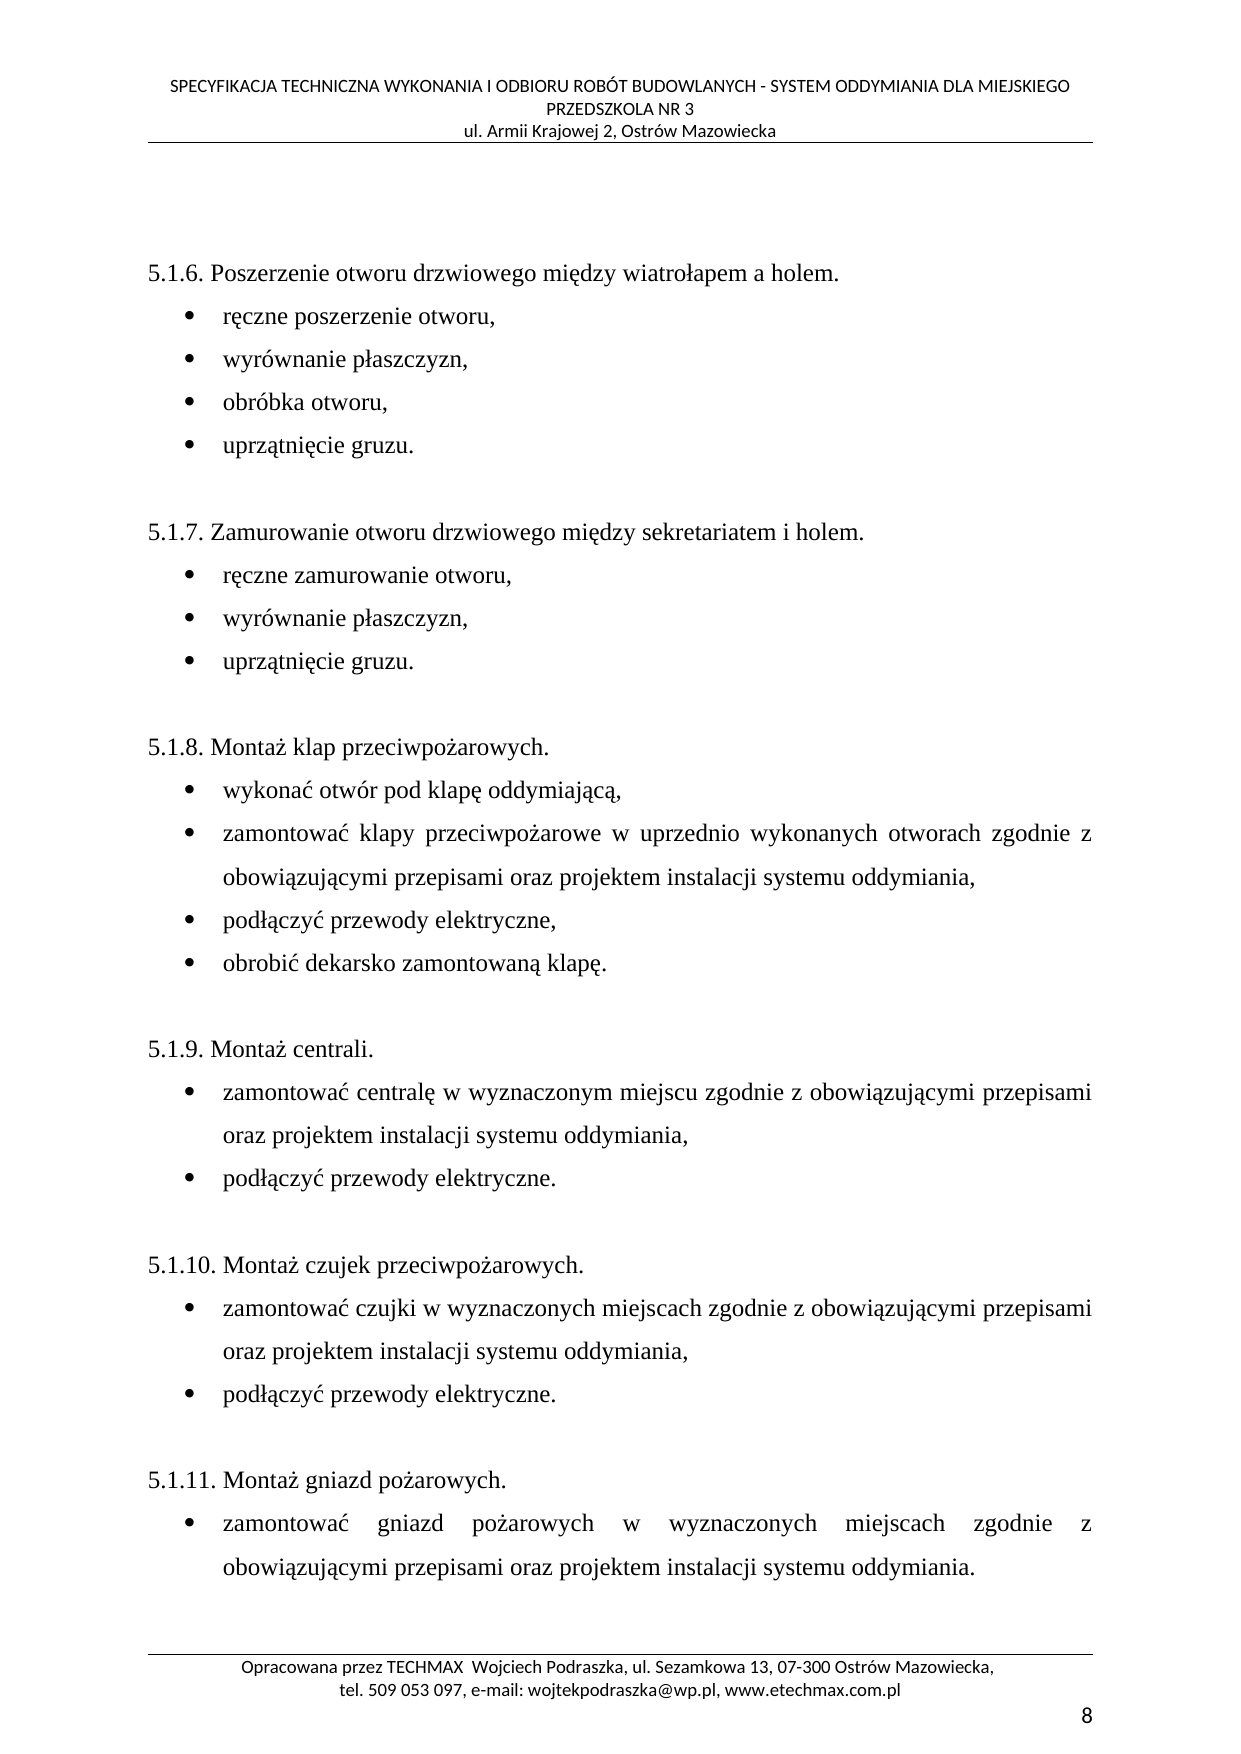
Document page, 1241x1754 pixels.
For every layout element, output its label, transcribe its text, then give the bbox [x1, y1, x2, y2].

list wyrównanie płaszczyzn, [185, 603, 1093, 632]
list ręczne zamurowanie otworu, [185, 560, 1093, 588]
list zamontować centralę w wyznaczonym miejscu zgodnie z obowiązującymi przepisami oraz projektem instalacji systemu oddymiania, [185, 1077, 1093, 1149]
list ręczne poszerzenie otworu, [185, 301, 1093, 330]
list uprzątnięcie gruzu. [185, 430, 1093, 459]
list zamontować czujki w wyznaczonych miejscach zgodnie z obowiązującymi przepisami oraz projektem instalacji systemu oddymiania, [185, 1293, 1093, 1365]
list wykonać otwór pod klapę oddymiającą, [185, 775, 1093, 804]
list 5.1.9. Montaż centrali. [148, 1034, 1093, 1063]
list uprzątnięcie gruzu. [185, 646, 1093, 675]
list zamontować klapy przeciwpożarowe w uprzednio wykonanych otworach zgodnie z obowiązującymi przepisami oraz projektem instalacji systemu oddymiania, [185, 818, 1093, 890]
list podłączyć przewody elektryczne. [185, 1163, 1093, 1192]
list obróbka otworu, [185, 387, 1093, 416]
text 5.1.11. Montaż gniazd pożarowych. [148, 1465, 1093, 1494]
list wyrównanie płaszczyzn, [185, 344, 1093, 373]
text 5.1.6. Poszerzenie otworu drzwiowego między wiatrołapem a holem. [148, 258, 1093, 287]
list 5.1.8. Montaż klap przeciwpożarowych. [148, 732, 1093, 761]
list obrobić dekarsko zamontowaną klapę. [185, 948, 1093, 977]
list podłączyć przewody elektryczne, [185, 905, 1093, 933]
text 5.1.10. Montaż czujek przeciwpożarowych. [148, 1250, 1093, 1278]
list podłączyć przewody elektryczne. [185, 1379, 1093, 1408]
text 5.1.7. Zamurowanie otworu drzwiowego między sekretariatem i holem. [148, 517, 1093, 545]
list zamontować gniazd pożarowych w wyznaczonych miejscach zgodnie z obowiązującymi przepisami oraz projektem instalacji systemu oddymiania. [185, 1508, 1093, 1580]
